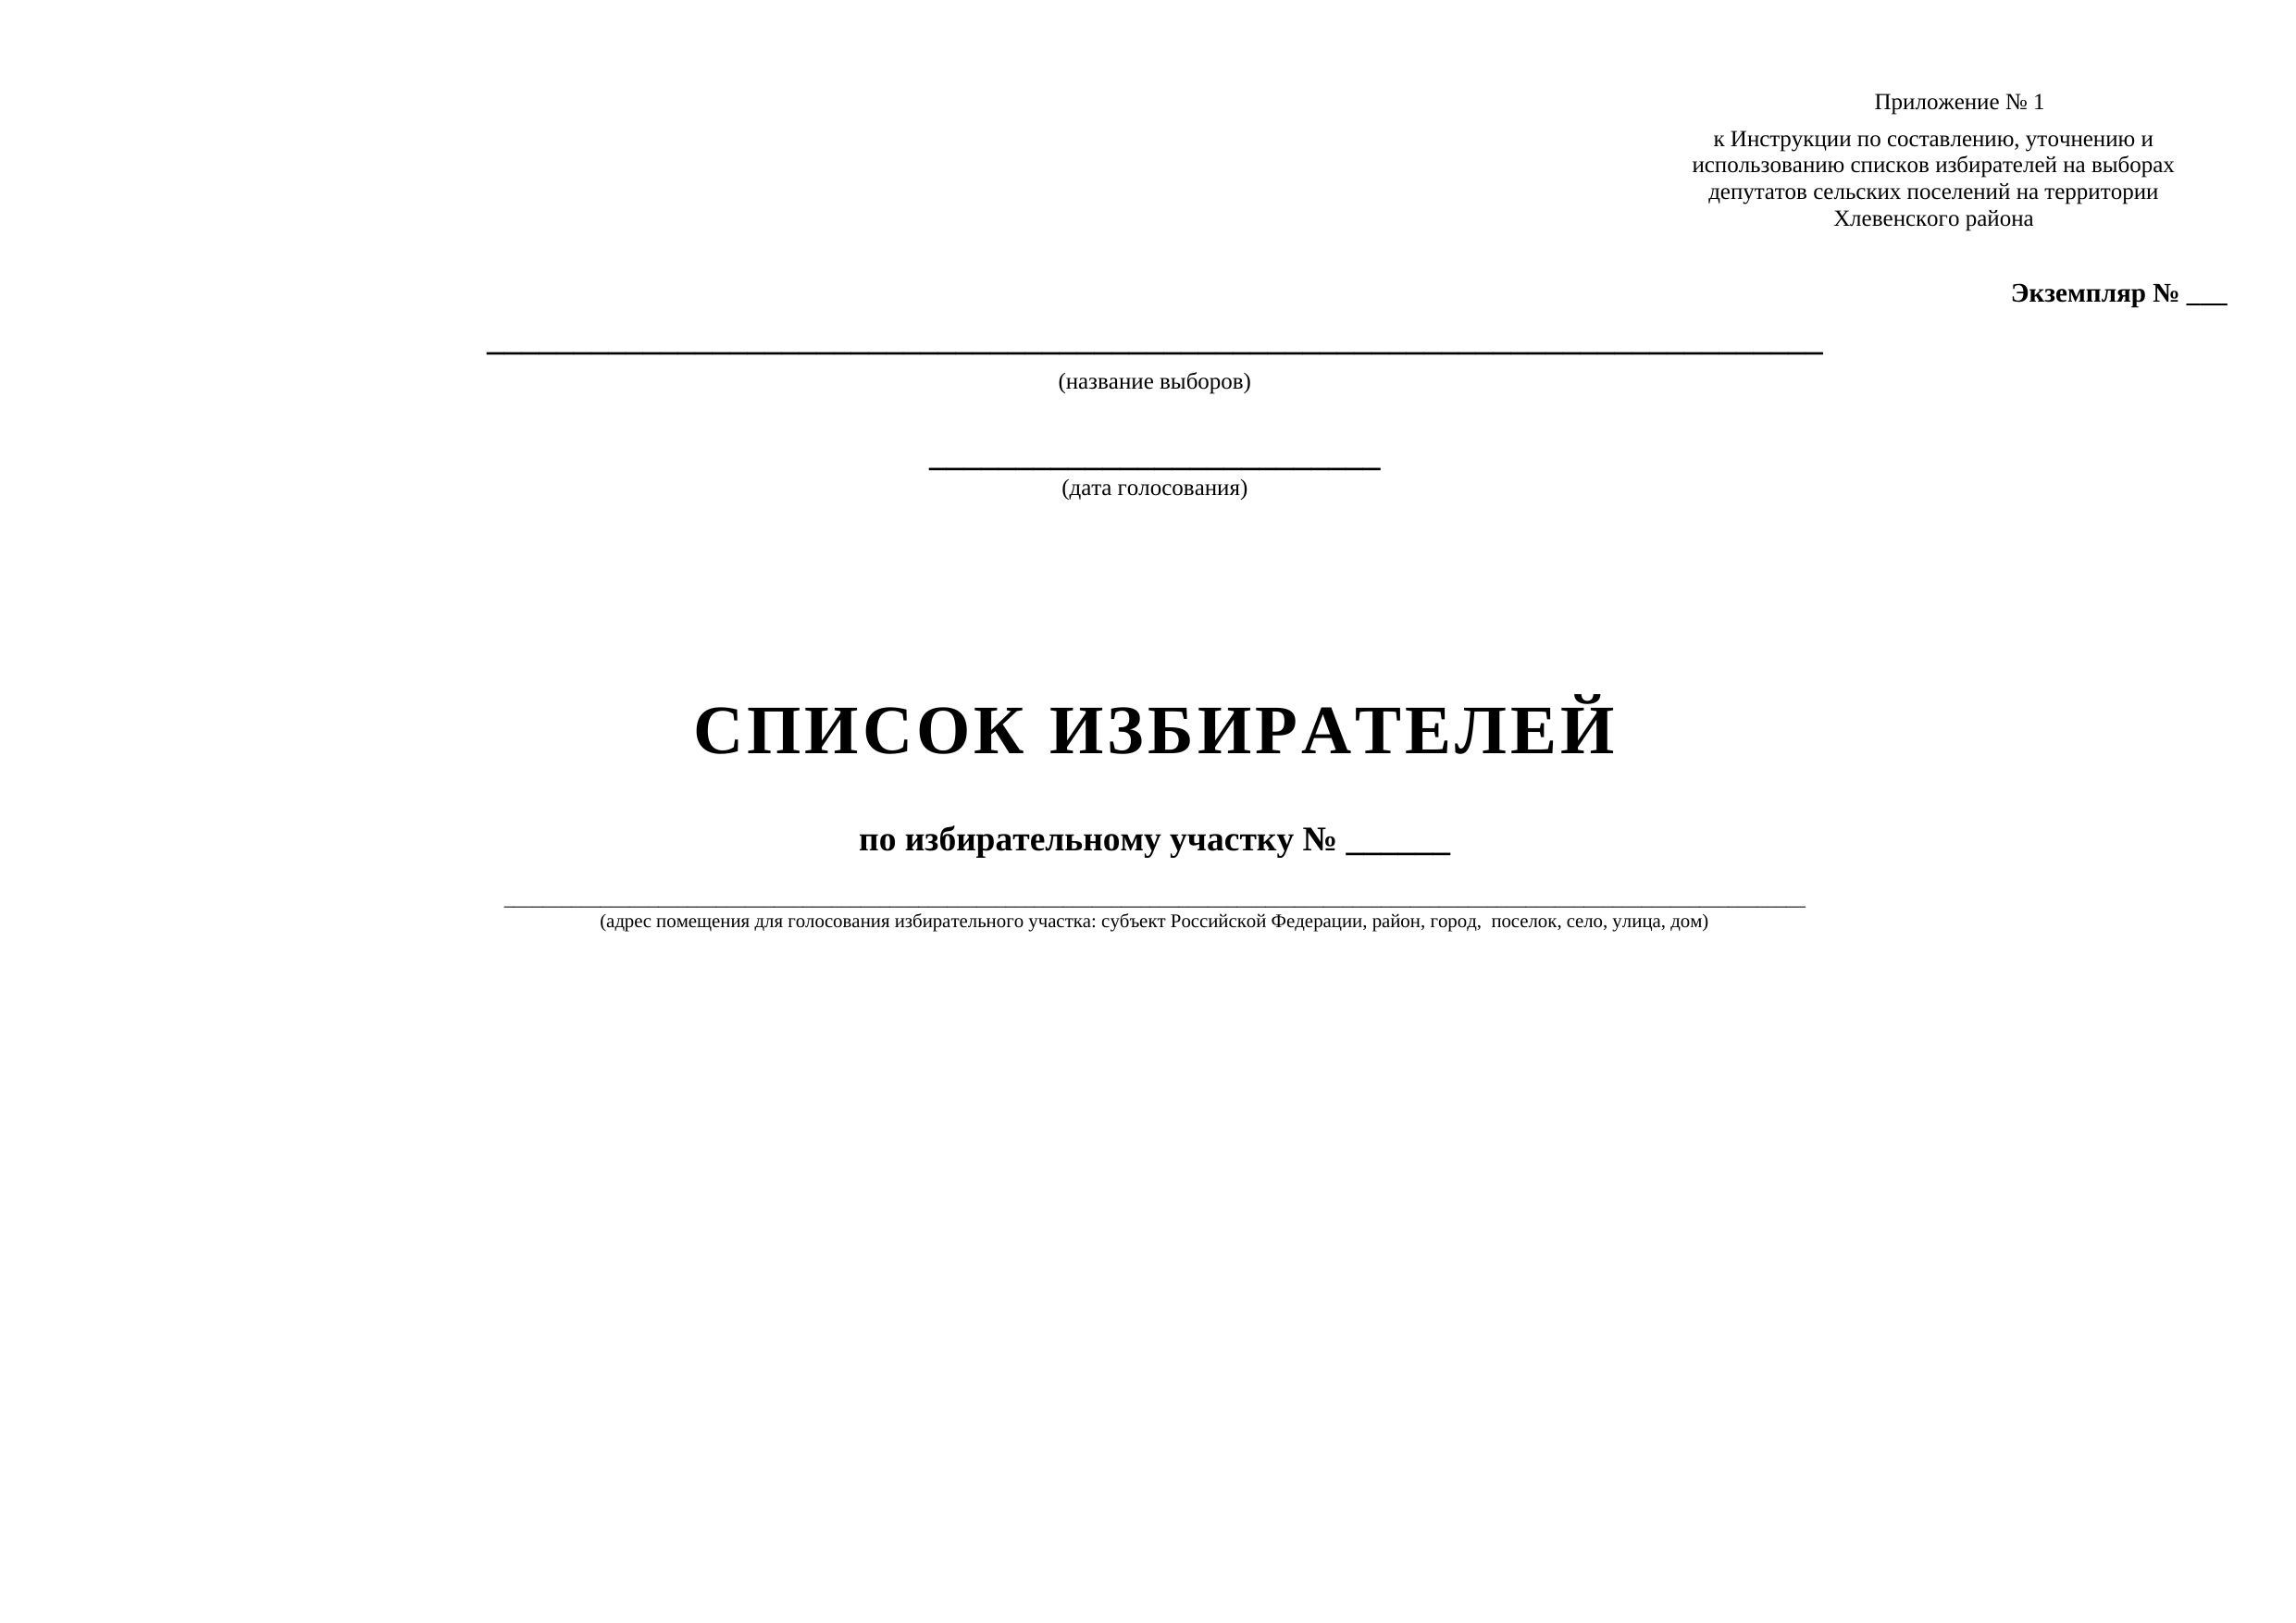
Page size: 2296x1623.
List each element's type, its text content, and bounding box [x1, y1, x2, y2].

text __________________________ [82, 434, 2227, 474]
text (адрес помещения для голосования избирательного участка: субъект Российской Федерации, район, город, поселок, село, улица, дом) [82, 910, 2227, 932]
text к Инструкции по составлению, уточнению и использованию списков избирателей на выборах депутатов сельских поселений на территории Хлевенского района [1640, 125, 2227, 231]
text _____________________________________________________________________________ [82, 317, 2227, 357]
text _______________________________________________________________________________________________________________________________________ [82, 887, 2227, 910]
text Приложение № 1 [1640, 89, 2227, 115]
text (дата голосования) [82, 474, 2227, 501]
text по избирательному участку № ______ [82, 818, 2227, 858]
text (название выборов) [82, 367, 2227, 394]
text Экземпляр № ___ [82, 277, 2227, 308]
text СПИСОК ИЗБИРАТЕЛЕЙ [82, 688, 2227, 769]
